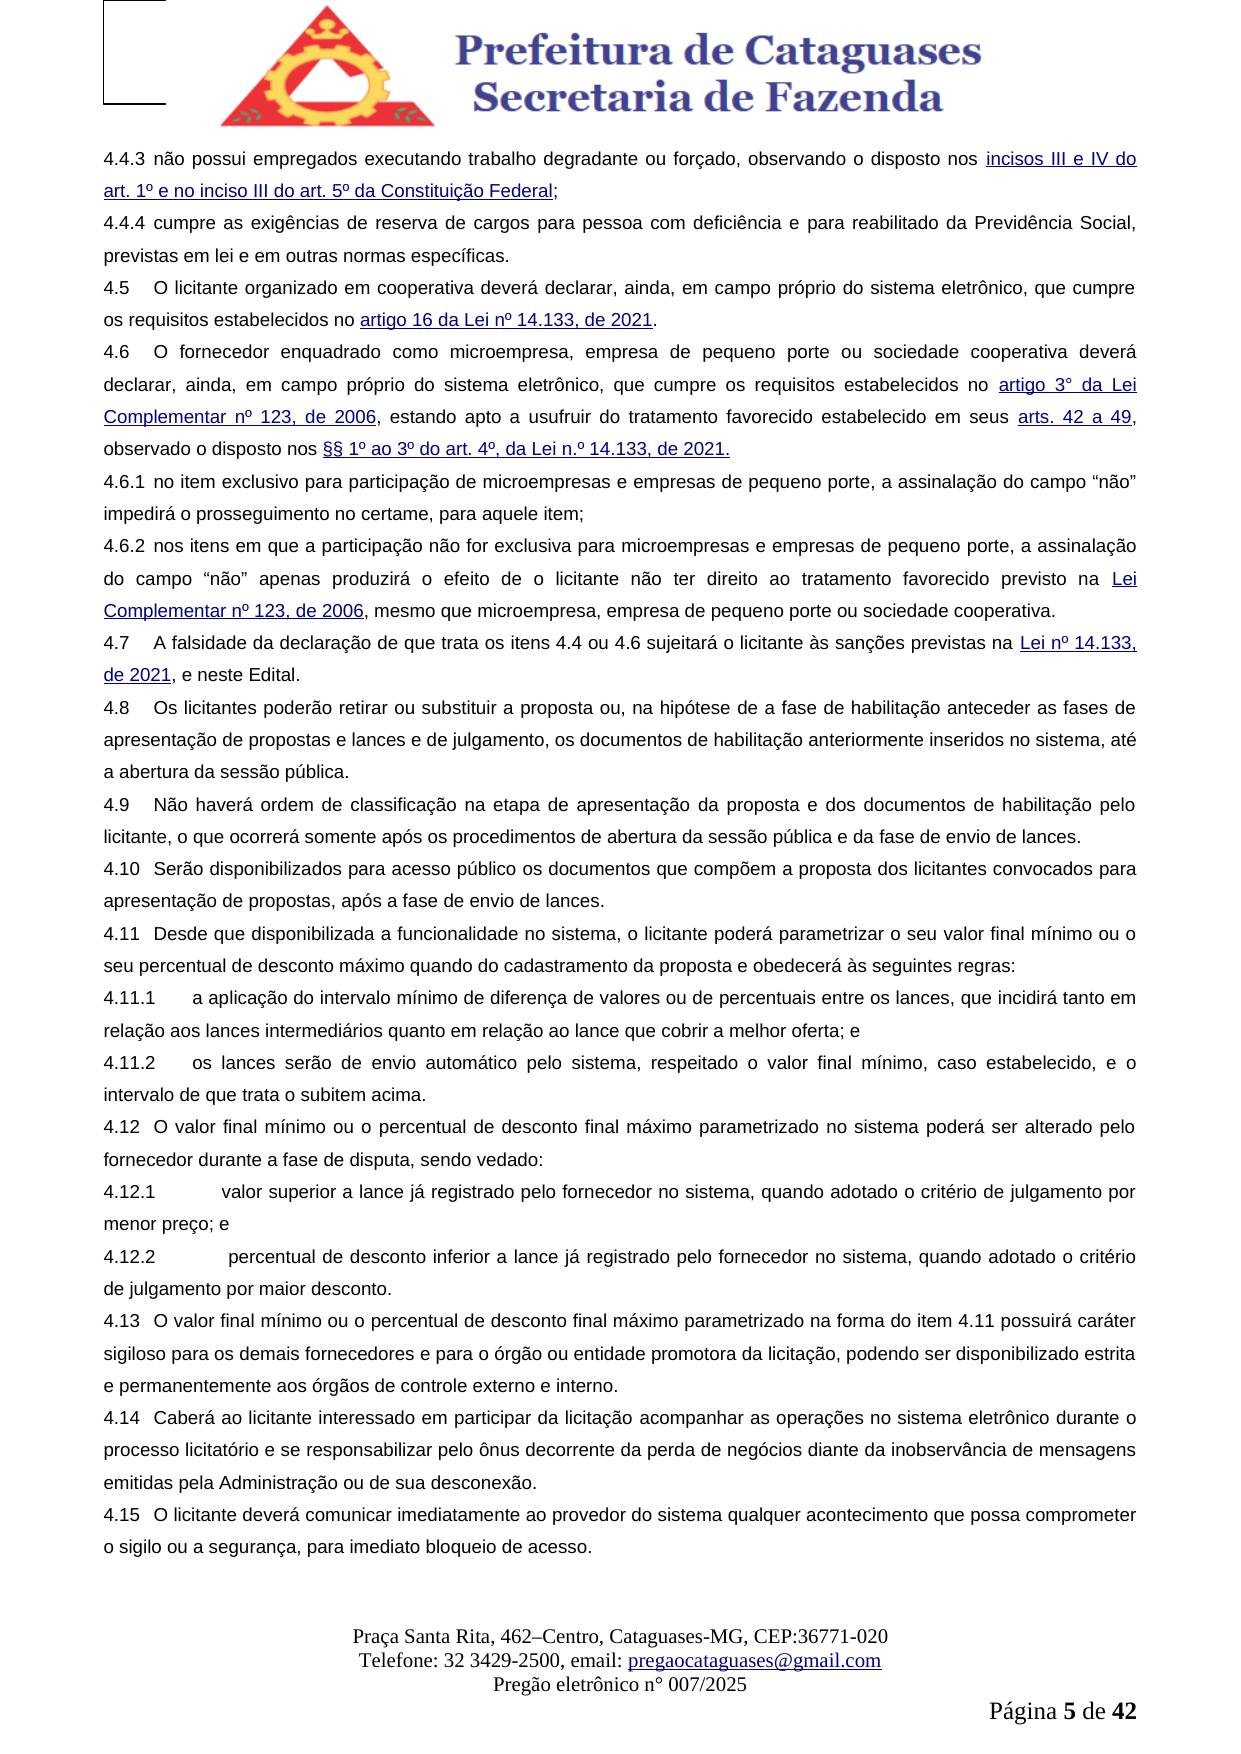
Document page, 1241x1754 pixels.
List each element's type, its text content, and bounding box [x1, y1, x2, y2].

list O licitante organizado em cooperativa deverá declarar, ainda, em campo próprio do sistema eletrônico, que cumpre os requisitos estabelecidos no artigo 16 da Lei nº 14.133, de 2021. [103, 277, 1137, 331]
list cumpre as exigências de reserva de cargos para pessoa com deficiência e para reabilitado da Previdência Social, previstas em lei e em outras normas específicas. [103, 212, 1137, 266]
list O licitante deverá comunicar imediatamente ao provedor do sistema qualquer acontecimento que possa comprometer o sigilo ou a segurança, para imediato bloqueio de acesso. [103, 1504, 1137, 1558]
list Não haverá ordem de classificação na etapa de apresentação da proposta e dos documentos de habilitação pelo licitante, o que ocorrerá somente após os procedimentos de abertura da sessão pública e da fase de envio de lances. [103, 793, 1137, 847]
list O valor final mínimo ou o percentual de desconto final máximo parametrizado no sistema poderá ser alterado pelo fornecedor durante a fase de disputa, sendo vedado: [103, 1116, 1137, 1170]
picture [165, 0, 1075, 148]
list nos itens em que a participação não for exclusiva para microempresas e empresas de pequeno porte, a assinalação do campo “não” apenas produzirá o efeito de o licitante não ter direito ao tratamento favorecido previsto na Lei Complementar nº 123, de 2006, mesmo que microempresa, empresa de pequeno porte ou sociedade cooperativa. [103, 535, 1137, 621]
list O valor final mínimo ou o percentual de desconto final máximo parametrizado na forma do item 4.11 possuirá caráter sigiloso para os demais fornecedores e para o órgão ou entidade promotora da licitação, podendo ser disponibilizado estrita e permanentemente aos órgãos de controle externo e interno. [103, 1310, 1137, 1396]
list a aplicação do intervalo mínimo de diferença de valores ou de percentuais entre os lances, que incidirá tanto em relação aos lances intermediários quanto em relação ao lance que cobrir a melhor oferta; e [103, 987, 1137, 1041]
list A falsidade da declaração de que trata os itens 4.4 ou 4.6 sujeitará o licitante às sanções previstas na Lei nº 14.133, de 2021, e neste Edital. [103, 632, 1137, 686]
list Caberá ao licitante interessado em participar da licitação acompanhar as operações no sistema eletrônico durante o processo licitatório e se responsabilizar pelo ônus decorrente da perda de negócios diante da inobservância de mensagens emitidas pela Administração ou de sua desconexão. [103, 1407, 1137, 1493]
list valor superior a lance já registrado pelo fornecedor no sistema, quando adotado o critério de julgamento por menor preço; e [103, 1181, 1137, 1235]
list Serão disponibilizados para acesso público os documentos que compõem a proposta dos licitantes convocados para apresentação de propostas, após a fase de envio de lances. [103, 858, 1137, 912]
list não possui empregados executando trabalho degradante ou forçado, observando o disposto nos incisos III e IV do art. 1º e no inciso III do art. 5º da Constituição Federal; [103, 147, 1137, 201]
list percentual de desconto inferior a lance já registrado pelo fornecedor no sistema, quando adotado o critério de julgamento por maior desconto. [103, 1245, 1137, 1299]
list os lances serão de envio automático pelo sistema, respeitado o valor final mínimo, caso estabelecido, e o intervalo de que trata o subitem acima. [103, 1052, 1137, 1106]
list O fornecedor enquadrado como microempresa, empresa de pequeno porte ou sociedade cooperativa deverá declarar, ainda, em campo próprio do sistema eletrônico, que cumpre os requisitos estabelecidos no artigo 3° da Lei Complementar nº 123, de 2006, estando apto a usufruir do tratamento favorecido estabelecido em seus arts. 42 a 49, observado o disposto nos §§ 1º ao 3º do art. 4º, da Lei n.º 14.133, de 2021. [103, 341, 1137, 460]
list Desde que disponibilizada a funcionalidade no sistema, o licitante poderá parametrizar o seu valor final mínimo ou o seu percentual de desconto máximo quando do cadastramento da proposta e obedecerá às seguintes regras: [103, 922, 1137, 976]
list Os licitantes poderão retirar ou substituir a proposta ou, na hipótese de a fase de habilitação anteceder as fases de apresentação de propostas e lances e de julgamento, os documentos de habilitação anteriormente inseridos no sistema, até a abertura da sessão pública. [103, 696, 1137, 783]
list no item exclusivo para participação de microempresas e empresas de pequeno porte, a assinalação do campo “não” impedirá o prosseguimento no certame, para aquele item; [103, 470, 1137, 524]
